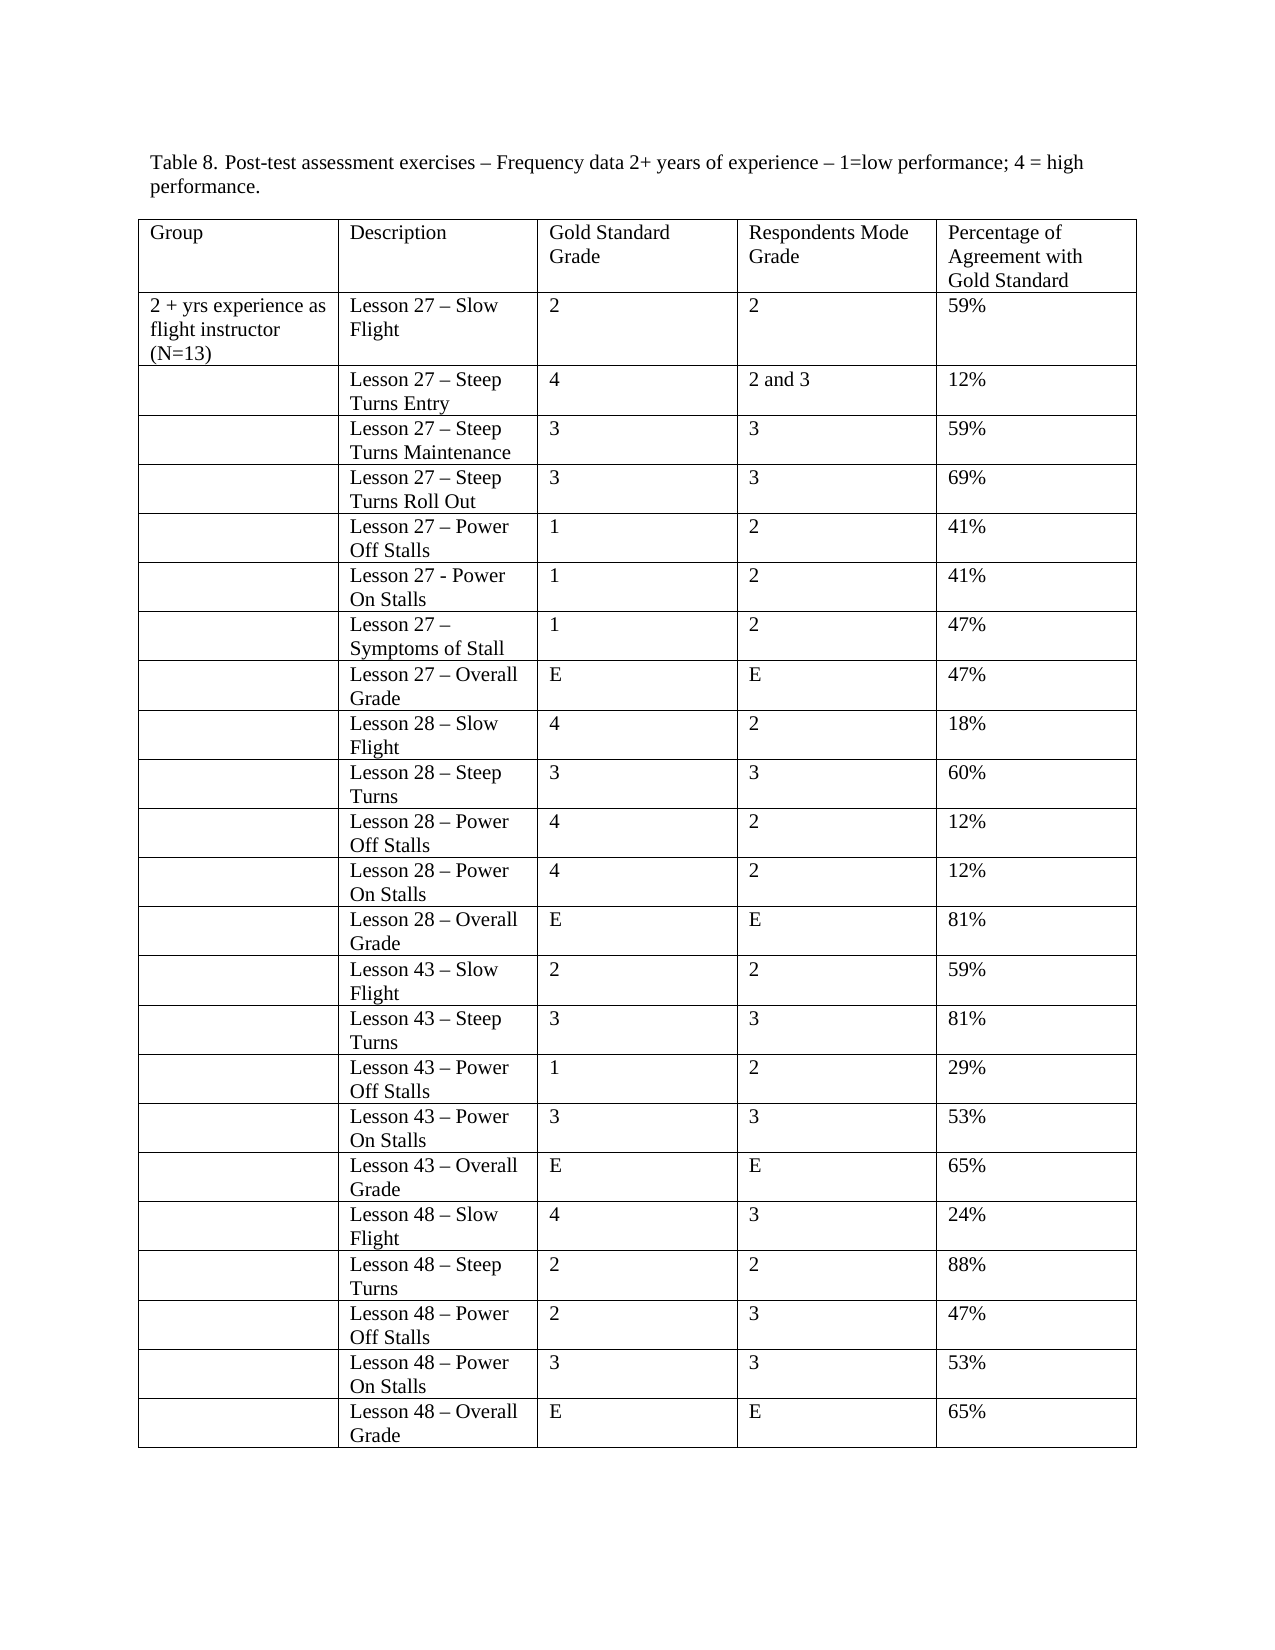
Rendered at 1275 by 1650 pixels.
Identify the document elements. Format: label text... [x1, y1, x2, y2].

table_cell 2 [738, 711, 936, 759]
table_cell 60% [937, 760, 1136, 808]
table_cell [139, 563, 338, 611]
table_cell E [538, 661, 737, 709]
table_cell [139, 956, 338, 1004]
table_cell Lesson 27 – Slow Flight [339, 293, 537, 365]
table_cell Lesson 43 – Slow Flight [339, 956, 537, 1004]
table_cell 65% [937, 1153, 1136, 1201]
table_cell Lesson 27 – Symptoms of Stall [339, 612, 537, 660]
table_cell 24% [937, 1202, 1136, 1250]
table_cell [139, 760, 338, 808]
table_cell 3 [738, 1006, 936, 1054]
table_cell Lesson 27 – Power Off Stalls [339, 514, 537, 562]
table_cell Lesson 27 – Steep Turns Roll Out [339, 465, 537, 513]
table_cell 2 [538, 1251, 737, 1299]
table_cell [139, 1006, 338, 1054]
table_cell Lesson 48 – Steep Turns [339, 1251, 537, 1299]
table_cell 2 [738, 956, 936, 1004]
table_cell 12% [937, 858, 1136, 906]
table_cell [139, 1399, 338, 1447]
table_cell [139, 1055, 338, 1103]
table_cell 2 [738, 809, 936, 857]
table_cell 1 [538, 612, 737, 660]
table_cell 3 [538, 1006, 737, 1054]
table_cell 3 [538, 416, 737, 464]
table_cell 3 [538, 760, 737, 808]
table_cell Lesson 43 – Steep Turns [339, 1006, 537, 1054]
table_cell 59% [937, 293, 1136, 365]
table_cell 3 [738, 1350, 936, 1398]
table_cell [139, 1251, 338, 1299]
text Table 8. Post-test assessment exercises – Frequency data 2+ years of experience – 1=low performance; 4 = high performance. [150, 150, 1125, 198]
table_cell Lesson 48 – Slow Flight [339, 1202, 537, 1250]
table_cell 53% [937, 1104, 1136, 1152]
table_cell [139, 907, 338, 955]
table_cell [139, 858, 338, 906]
table_cell E [538, 907, 737, 955]
table_cell E [738, 1153, 936, 1201]
table_cell 4 [538, 366, 737, 414]
table_cell [139, 612, 338, 660]
table_header Respondents Mode Grade [738, 220, 936, 292]
table_cell [139, 366, 338, 414]
table_cell 3 [738, 465, 936, 513]
table_cell 1 [538, 563, 737, 611]
table_cell 1 [538, 514, 737, 562]
table_cell 2 [738, 293, 936, 365]
table_cell Lesson 27 – Steep Turns Entry [339, 366, 537, 414]
table_cell Lesson 28 – Slow Flight [339, 711, 537, 759]
table_header Percentage of Agreement with Gold Standard [937, 220, 1136, 292]
table_cell E [738, 1399, 936, 1447]
table_cell [139, 1104, 338, 1152]
table_cell [139, 1301, 338, 1349]
table_cell [139, 514, 338, 562]
table_cell Lesson 28 – Steep Turns [339, 760, 537, 808]
table_cell 47% [937, 1301, 1136, 1349]
table_cell 3 [738, 1104, 936, 1152]
table_cell 2 [538, 1301, 737, 1349]
table_header Group [139, 220, 338, 292]
table_cell E [538, 1399, 737, 1447]
table_header Gold Standard Grade [538, 220, 737, 292]
table_cell 3 [738, 1301, 936, 1349]
table_cell Lesson 43 – Overall Grade [339, 1153, 537, 1201]
table_cell 4 [538, 1202, 737, 1250]
table_cell Lesson 48 – Power On Stalls [339, 1350, 537, 1398]
table_cell E [738, 661, 936, 709]
table_cell 12% [937, 366, 1136, 414]
table_cell 3 [738, 416, 936, 464]
table_cell 2 [738, 858, 936, 906]
table_cell 81% [937, 907, 1136, 955]
table_cell 2 [538, 293, 737, 365]
table_cell 3 [538, 1104, 737, 1152]
table_cell 47% [937, 661, 1136, 709]
table_cell 41% [937, 563, 1136, 611]
table_cell 2 [538, 956, 737, 1004]
table_cell 1 [538, 1055, 737, 1103]
table_cell [139, 1202, 338, 1250]
table_cell Lesson 43 – Power On Stalls [339, 1104, 537, 1152]
table_cell 88% [937, 1251, 1136, 1299]
table_cell E [738, 907, 936, 955]
table_cell 81% [937, 1006, 1136, 1054]
table_cell Lesson 27 - Power On Stalls [339, 563, 537, 611]
table_cell 2 and 3 [738, 366, 936, 414]
table_cell Lesson 27 – Steep Turns Maintenance [339, 416, 537, 464]
table_cell Lesson 43 – Power Off Stalls [339, 1055, 537, 1103]
table_cell [139, 465, 338, 513]
table_cell 2 [738, 514, 936, 562]
table_cell Lesson 48 – Overall Grade [339, 1399, 537, 1447]
table_cell Lesson 28 – Power On Stalls [339, 858, 537, 906]
table_cell Lesson 27 – Overall Grade [339, 661, 537, 709]
table_cell 2 + yrs experience as flight instructor (N=13) [139, 293, 338, 365]
table_cell [139, 1350, 338, 1398]
table_cell 3 [538, 1350, 737, 1398]
table_cell 4 [538, 711, 737, 759]
table_cell 59% [937, 416, 1136, 464]
table_cell 53% [937, 1350, 1136, 1398]
table_cell Lesson 28 – Power Off Stalls [339, 809, 537, 857]
table_cell 4 [538, 809, 737, 857]
table_cell [139, 416, 338, 464]
table_cell 2 [738, 1055, 936, 1103]
table_cell 3 [538, 465, 737, 513]
table_cell [139, 809, 338, 857]
table_cell 3 [738, 1202, 936, 1250]
table_cell 65% [937, 1399, 1136, 1447]
table_cell 2 [738, 563, 936, 611]
table_cell 41% [937, 514, 1136, 562]
table_cell 47% [937, 612, 1136, 660]
table_cell Lesson 48 – Power Off Stalls [339, 1301, 537, 1349]
table_cell 29% [937, 1055, 1136, 1103]
table_cell [139, 1153, 338, 1201]
table_header Description [339, 220, 537, 292]
table_cell E [538, 1153, 737, 1201]
table_cell 2 [738, 1251, 936, 1299]
table_cell 2 [738, 612, 936, 660]
table_cell 69% [937, 465, 1136, 513]
table_cell 59% [937, 956, 1136, 1004]
table_cell 18% [937, 711, 1136, 759]
table_cell 12% [937, 809, 1136, 857]
table_cell [139, 661, 338, 709]
table_cell 4 [538, 858, 737, 906]
table_cell [139, 711, 338, 759]
table_cell 3 [738, 760, 936, 808]
table_cell Lesson 28 – Overall Grade [339, 907, 537, 955]
